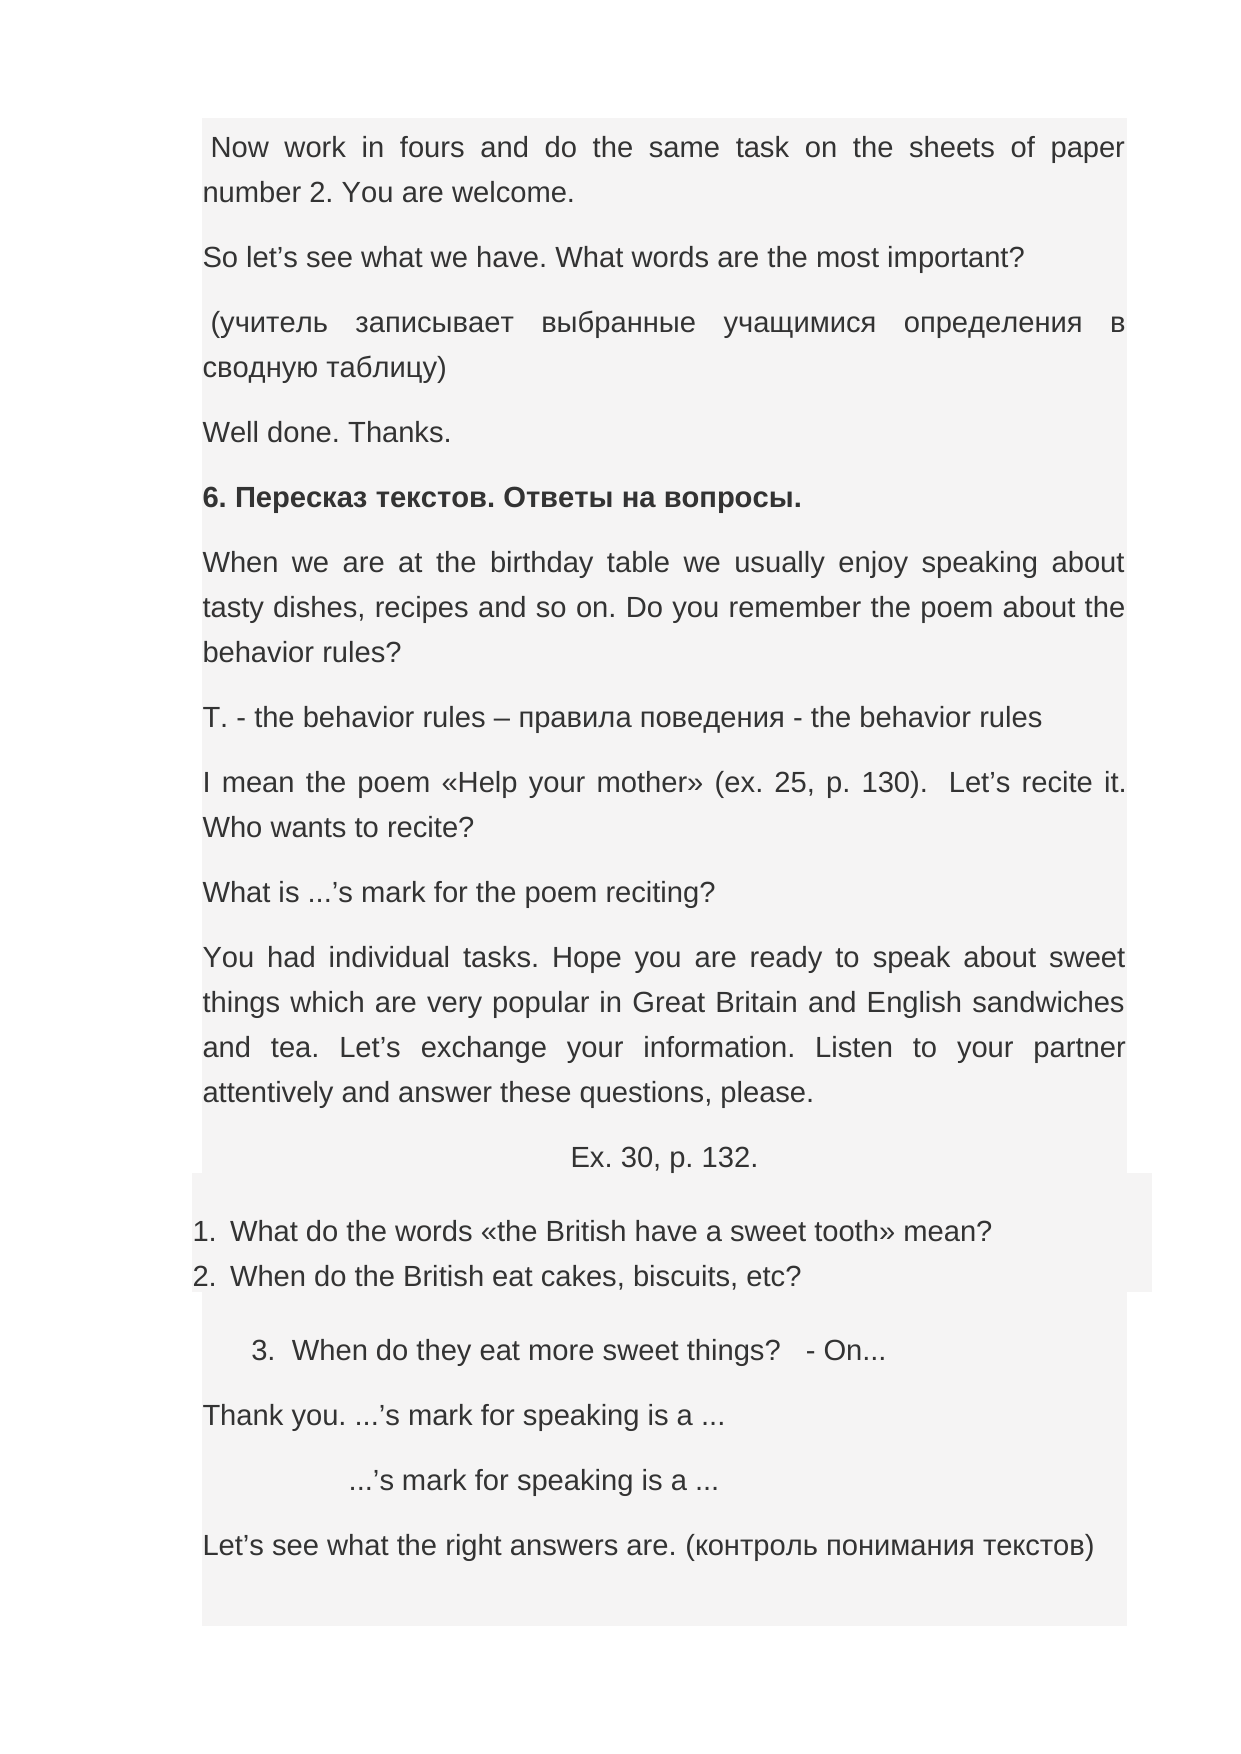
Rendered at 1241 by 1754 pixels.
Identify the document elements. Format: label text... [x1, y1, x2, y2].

list What do the words «the British have a sweet tooth» mean? [192, 1202, 1152, 1247]
text You had individual tasks. Hope you are ready to speak about sweet things which are very popular in Great Britain and English sandwiches and tea. Let’s exchange your information. Listen to your partner attentively and answer these questions, please. [202, 928, 1127, 1108]
text 3. When do they eat more sweet things? - On... [202, 1321, 1127, 1366]
text T. - the behavior rules – правила поведения - the behavior rules [202, 688, 1127, 733]
text Ex. 30, p. 132. [202, 1128, 1127, 1173]
text Thank you. ...’s mark for speaking is a ... [202, 1386, 1127, 1431]
text (учитель записывает выбранные учащимися определения в сводную таблицу) [202, 293, 1127, 383]
text So let’s see what we have. What words are the most important? [202, 228, 1127, 273]
text ...’s mark for speaking is a ... [202, 1451, 1127, 1496]
text 6. Пересказ текстов. Ответы на вопросы. [202, 468, 1127, 513]
text Now work in fours and do the same task on the sheets of paper number 2. You are welcome. [202, 118, 1127, 208]
text Well done. Thanks. [202, 403, 1127, 448]
text When we are at the birthday table we usually enjoy speaking about tasty dishes, recipes and so on. Do you remember the poem about the behavior rules? [202, 533, 1127, 668]
list When do the British eat cakes, biscuits, etc? [192, 1247, 1152, 1292]
text What is ...’s mark for the poem reciting? [202, 863, 1127, 908]
text I mean the poem «Help your mother» (ex. 25, p. 130). Let’s recite it. Who wants to recite? [202, 753, 1127, 843]
text Let’s see what the right answers are. (контроль понимания текстов) [202, 1516, 1127, 1561]
